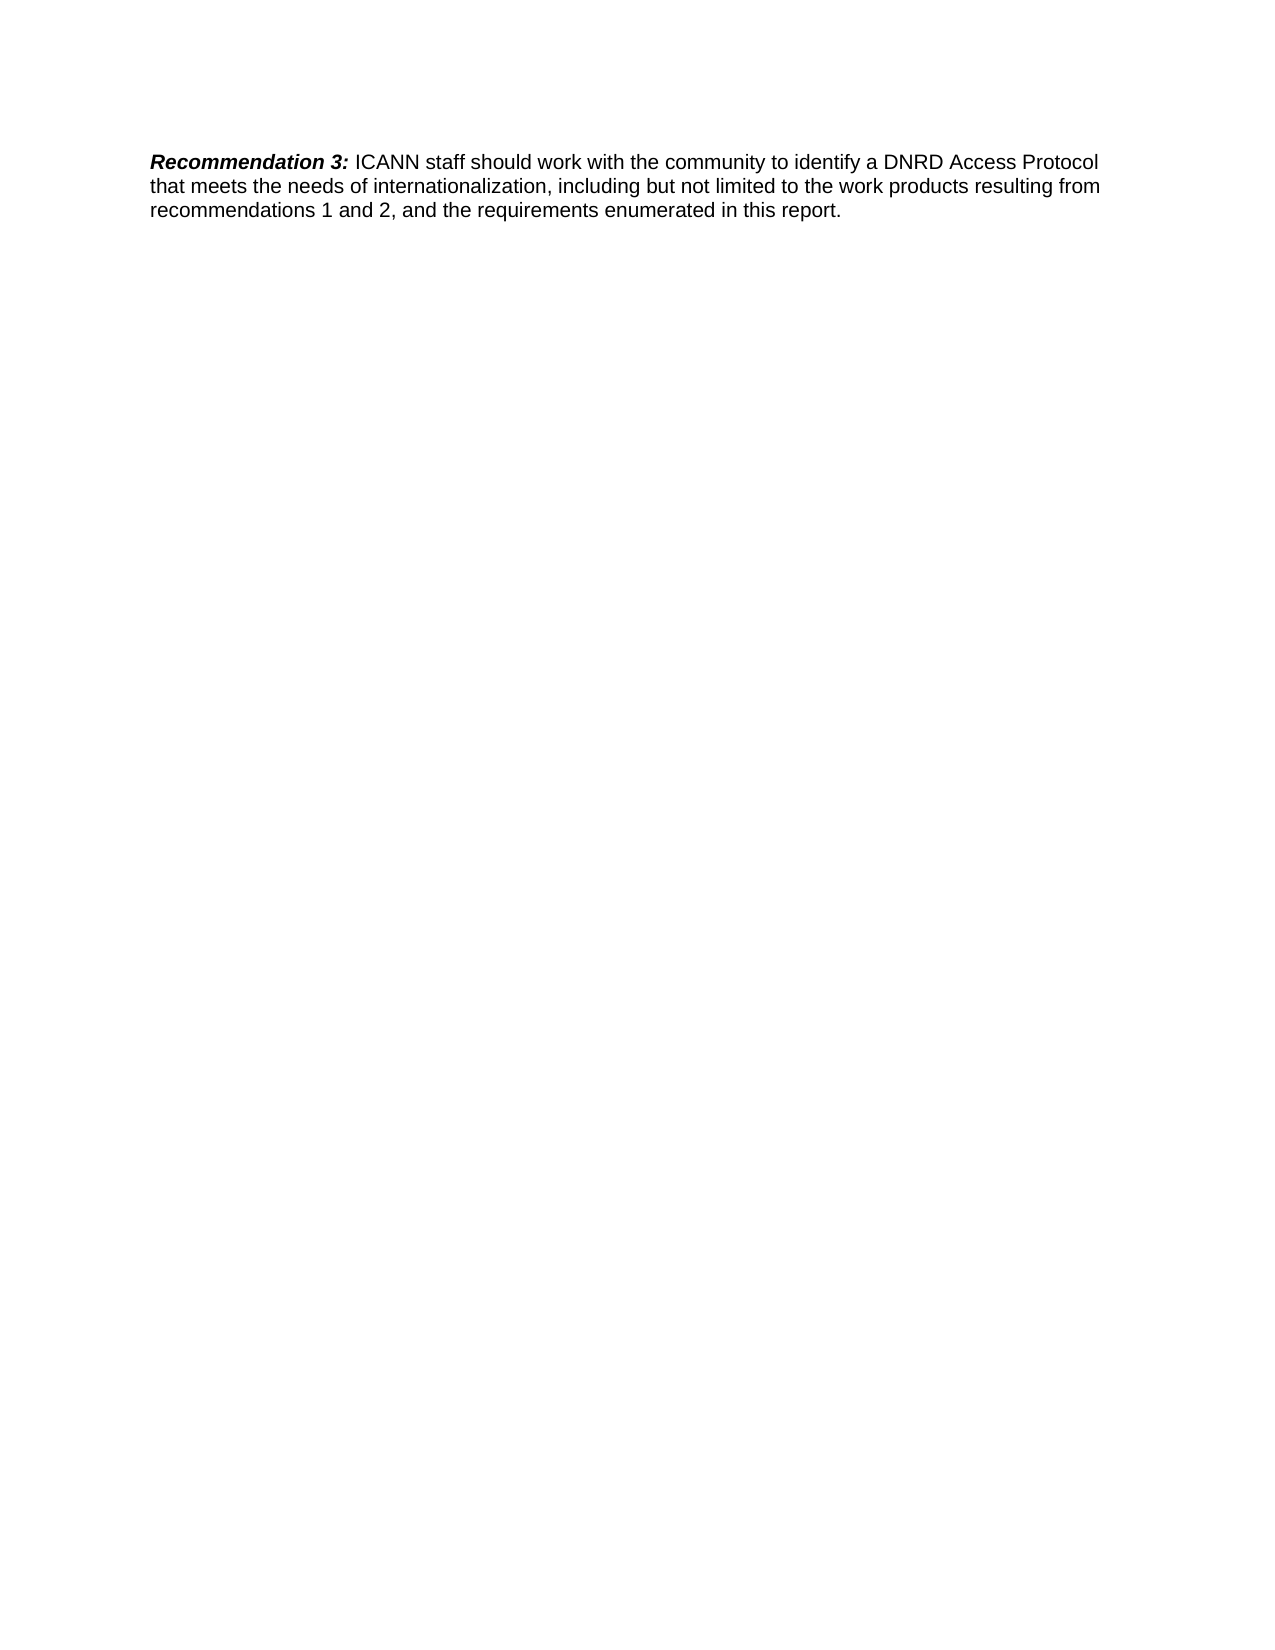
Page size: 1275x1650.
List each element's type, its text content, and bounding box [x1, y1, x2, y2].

text Recommendation 3: ICANN staff should work with the community to identify a DNRD Access Protocol that meets the needs of internationalization, including but not limited to the work products resulting from recommendations 1 and 2, and the requirements enumerated in this report. [150, 150, 1125, 222]
